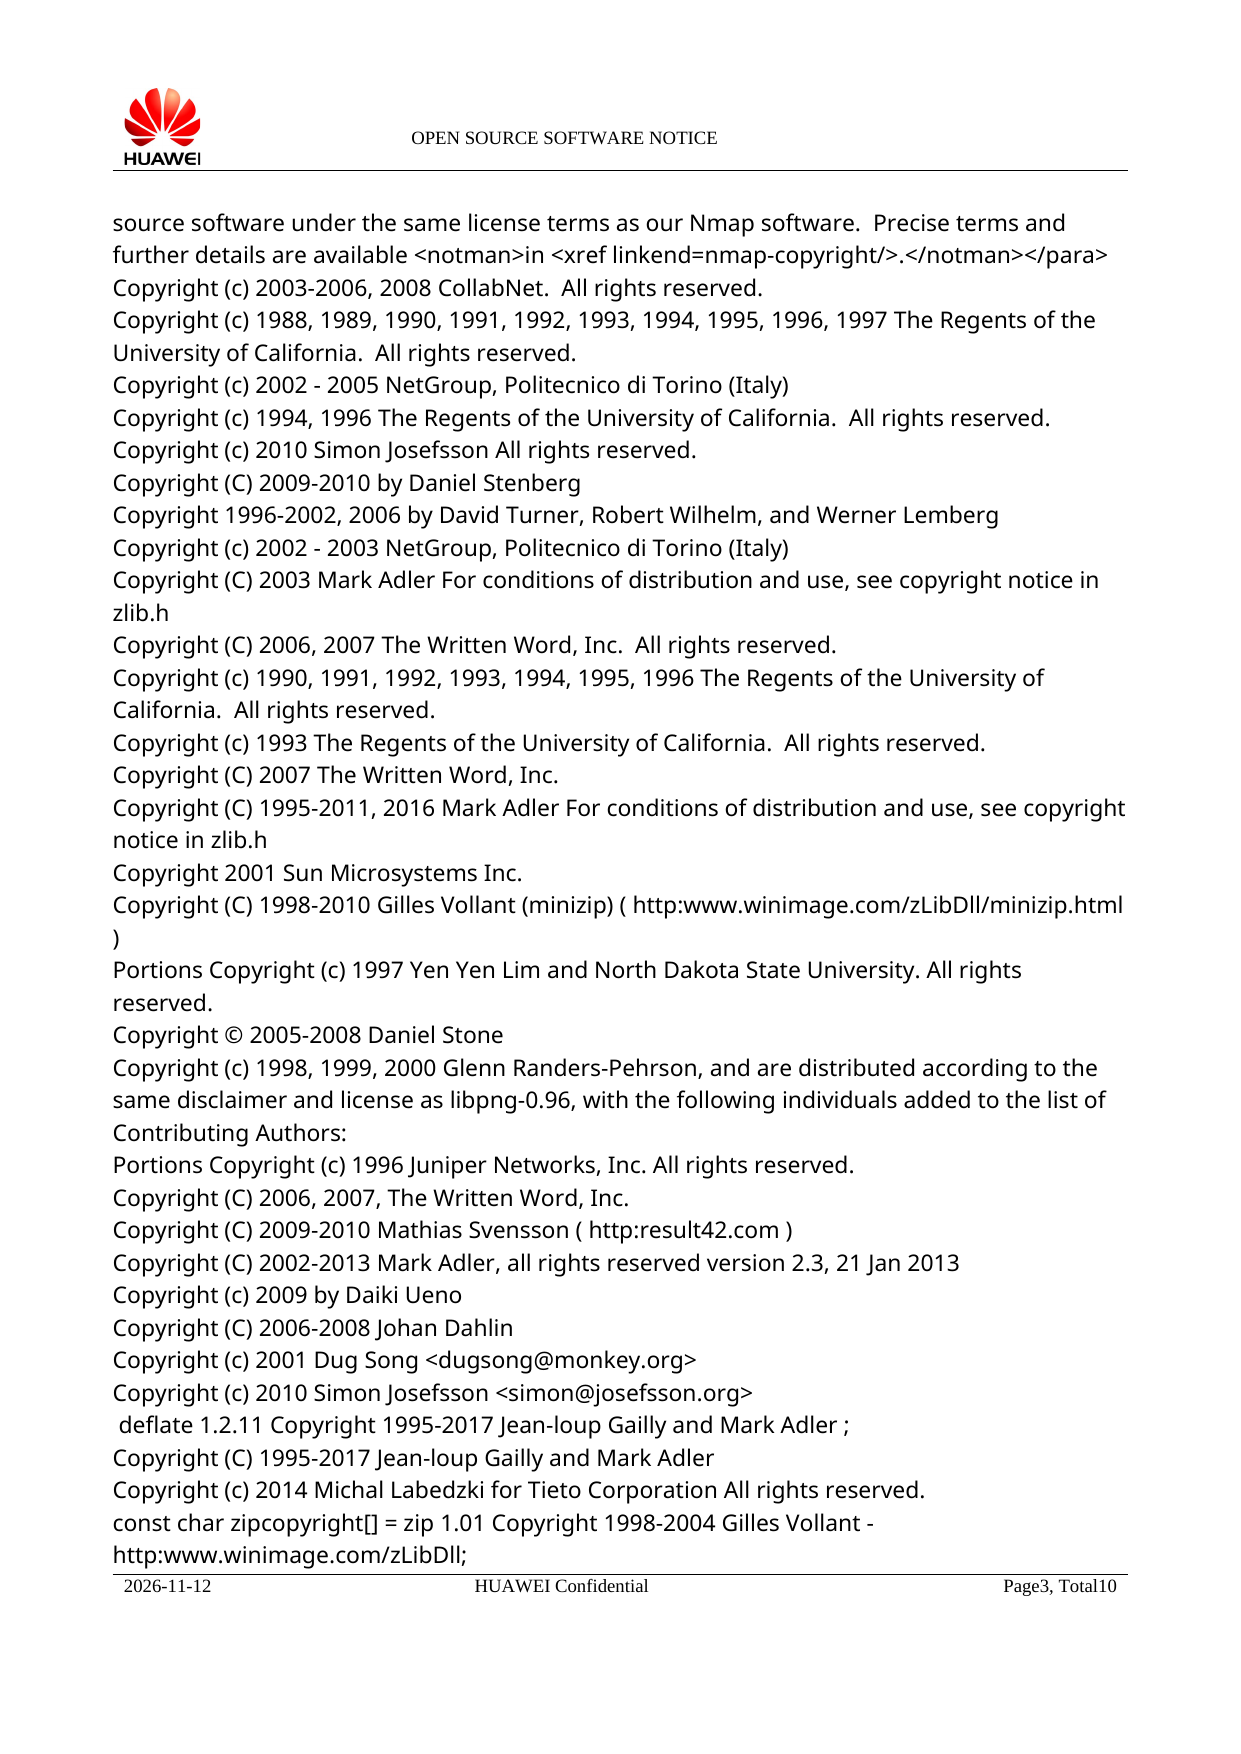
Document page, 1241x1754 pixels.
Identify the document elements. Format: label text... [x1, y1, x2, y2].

picture [124, 88, 201, 165]
